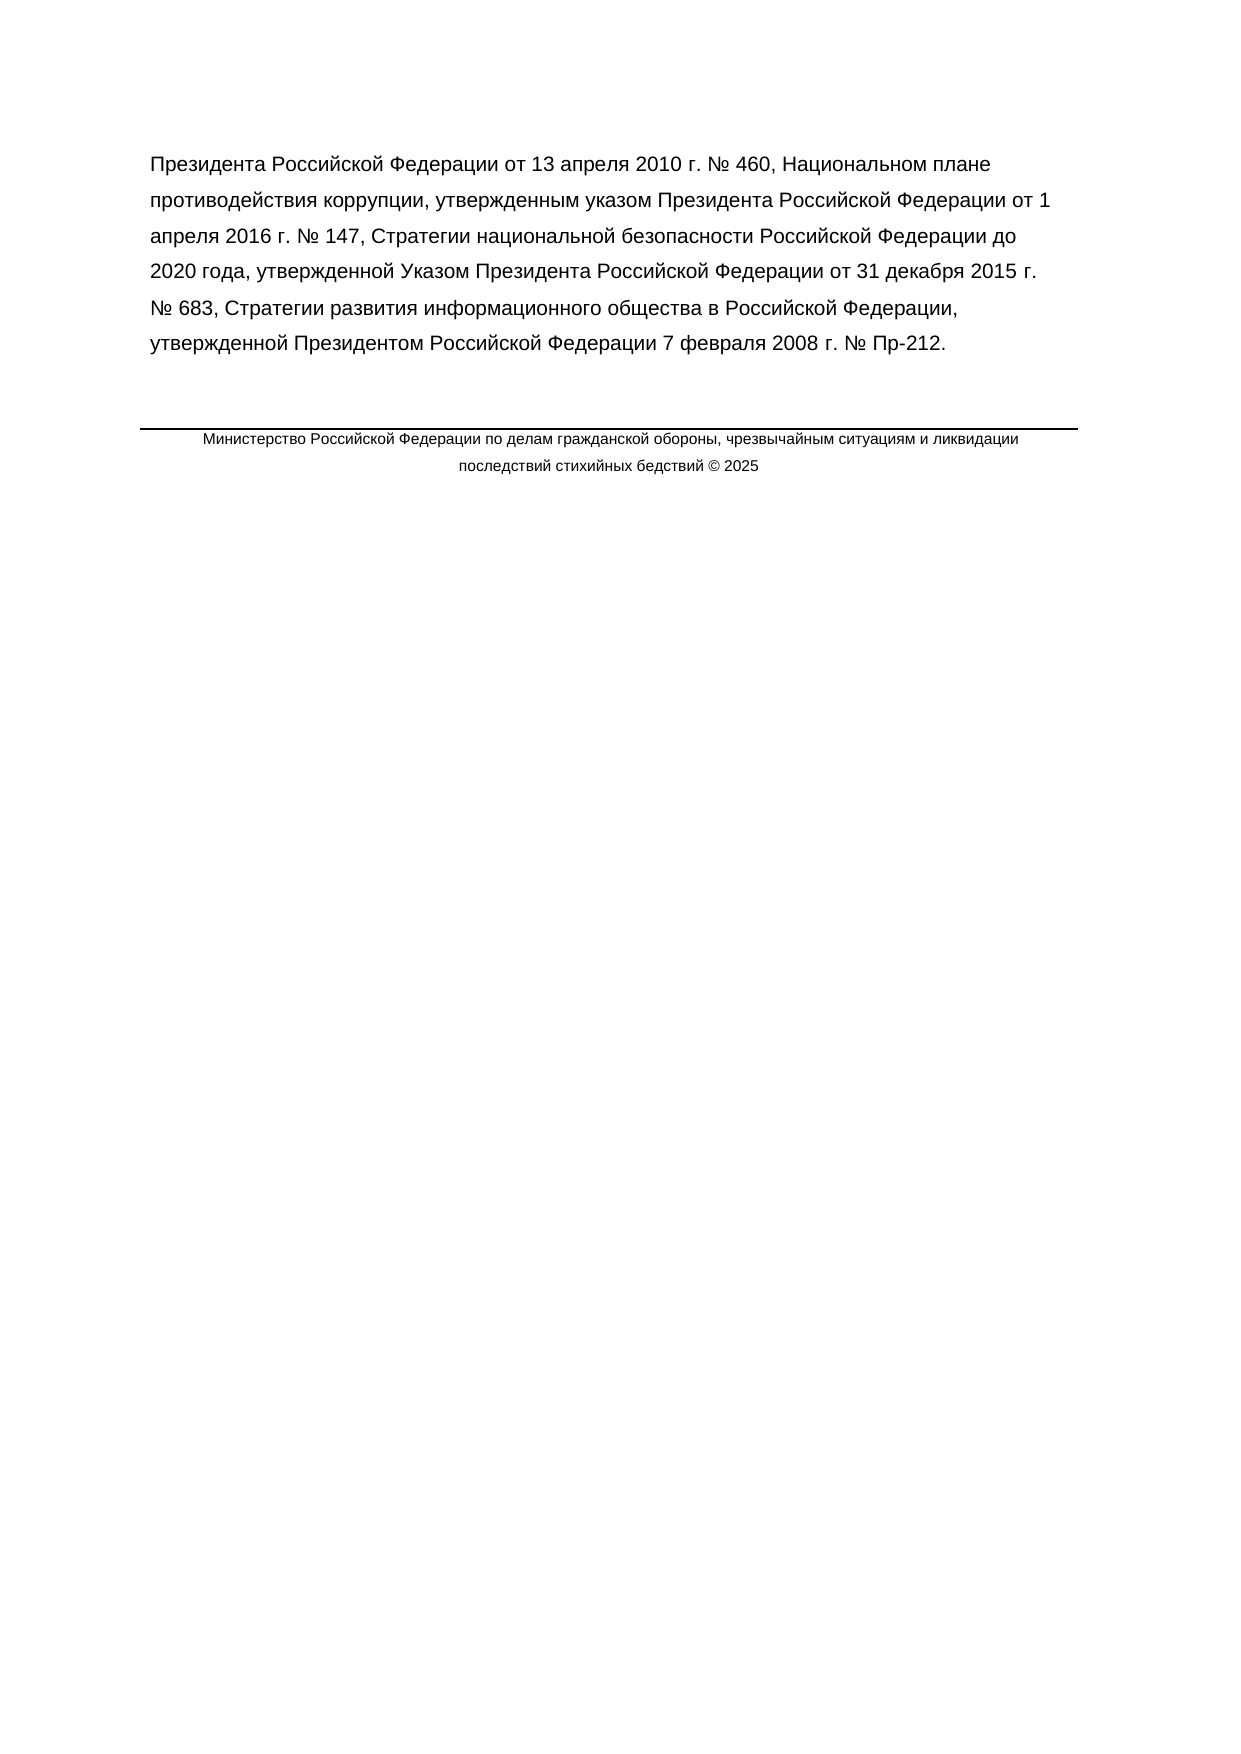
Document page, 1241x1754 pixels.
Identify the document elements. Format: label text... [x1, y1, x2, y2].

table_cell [140, 150, 1078, 428]
table_cell Министерство Российской Федерации по делам гражданской обороны, чрезвычайным ситуациям и ликвидации последствий стихийных бедствий © 2025 [140, 430, 1078, 512]
